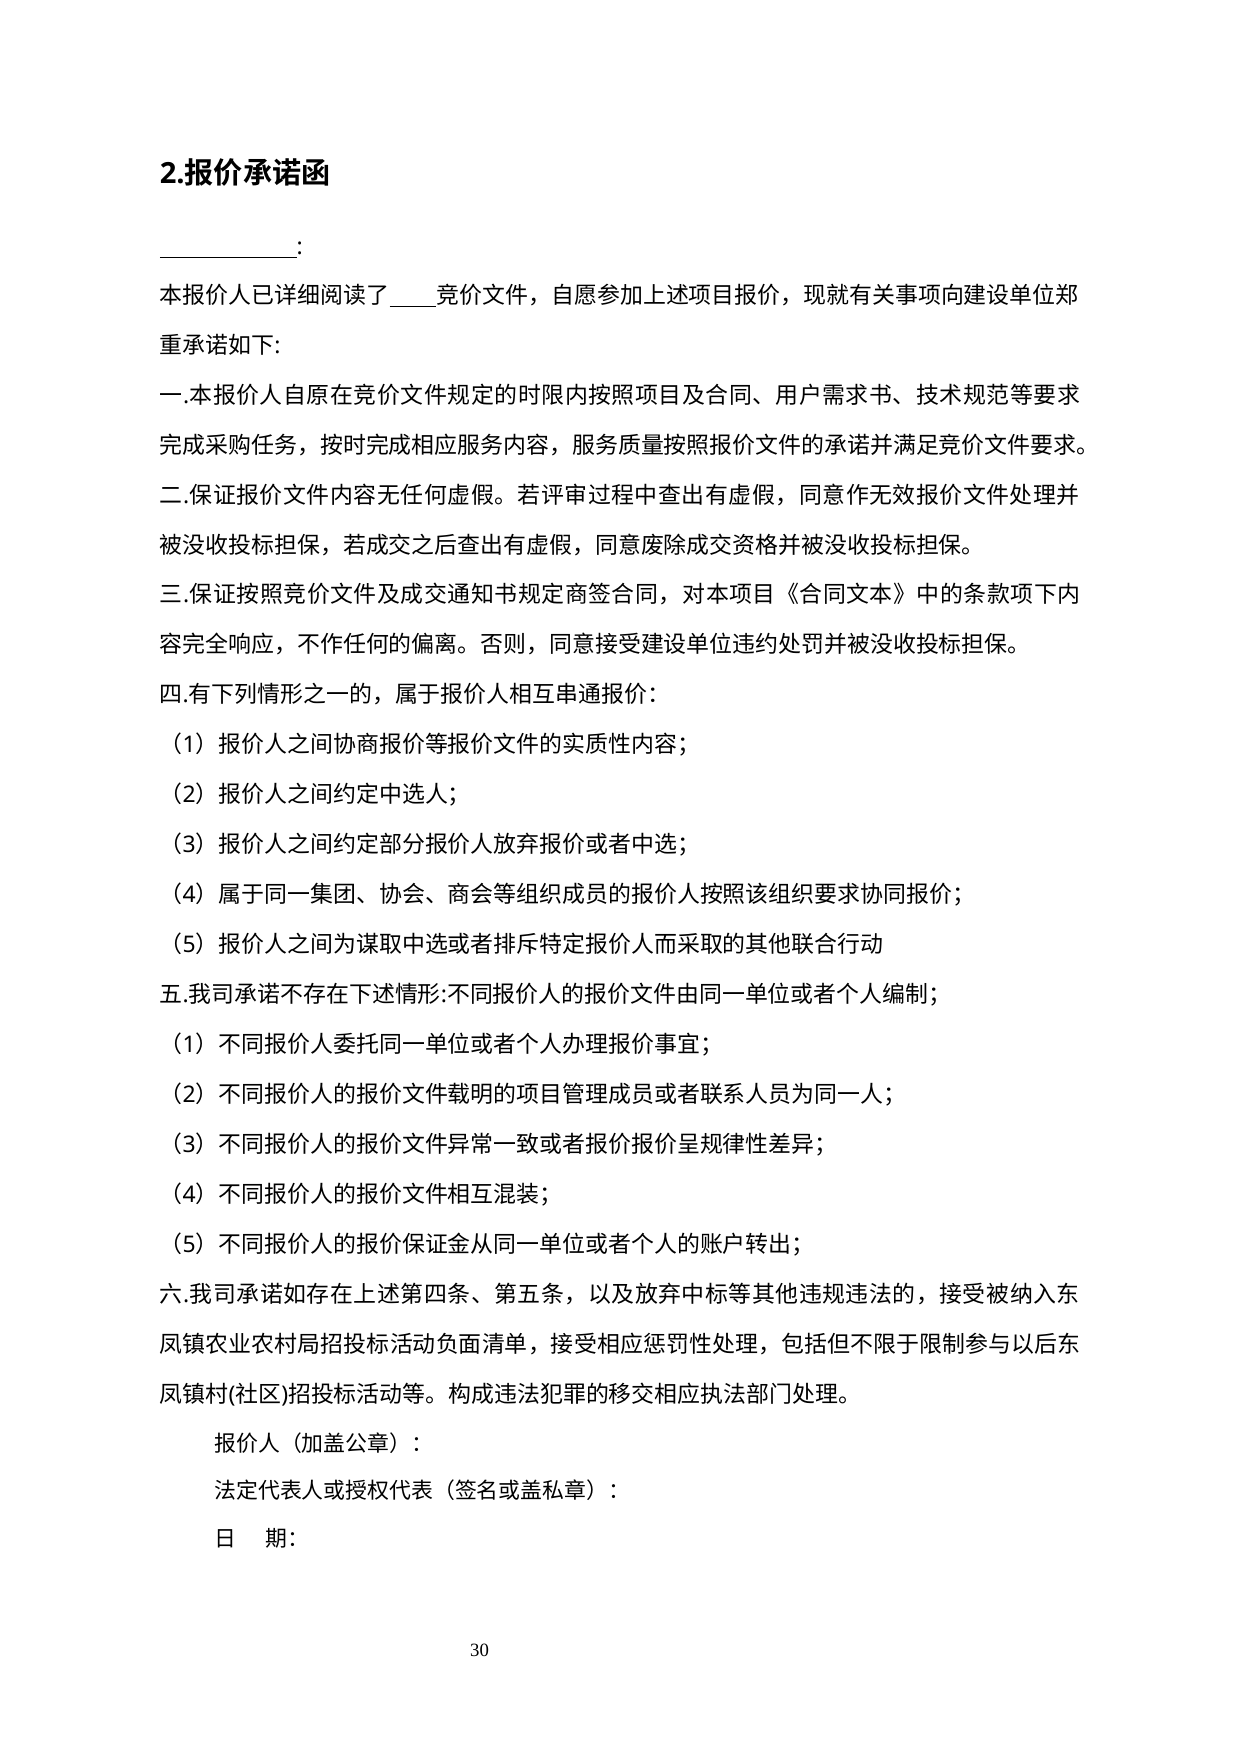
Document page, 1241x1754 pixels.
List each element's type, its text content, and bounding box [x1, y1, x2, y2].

text （1）报价人之间协商报价等报价文件的实质性内容； [159, 726, 1081, 759]
text （5）不同报价人的报价保证金从同一单位或者个人的账户转出； [159, 1226, 1081, 1259]
text 2.报价承诺函 [159, 150, 1081, 192]
text （1）不同报价人委托同一单位或者个人办理报价事宜； [159, 1026, 1081, 1059]
text 报价人（加盖公章）： [159, 1426, 1081, 1457]
text （5）报价人之间为谋取中选或者排斥特定报价人而采取的其他联合行动 [159, 926, 1081, 959]
text （4）属于同一集团、协会、商会等组织成员的报价人按照该组织要求协同报价； [159, 876, 1081, 909]
text 五.我司承诺不存在下述情形:不同报价人的报价文件由同一单位或者个人编制； [159, 976, 1081, 1009]
text （4）不同报价人的报价文件相互混装； [159, 1176, 1081, 1209]
text （2）不同报价人的报价文件载明的项目管理成员或者联系人员为同一人； [159, 1076, 1081, 1109]
text （3）不同报价人的报价文件异常一致或者报价报价呈规律性差异； [159, 1126, 1081, 1159]
text 日 期： [159, 1521, 1081, 1552]
text （2）报价人之间约定中选人； [159, 776, 1081, 809]
text 本报价人已详细阅读了 竞价文件，自愿参加上述项目报价，现就有关事项向建设单位郑重承诺如下: [159, 277, 1081, 360]
text 四.有下列情形之一的，属于报价人相互串通报价： [159, 676, 1081, 709]
text （3）报价人之间约定部分报价人放弃报价或者中选； [159, 826, 1081, 859]
text : [159, 230, 1081, 261]
text 一.本报价人自原在竞价文件规定的时限内按照项目及合同、用户需求书、技术规范等要求完成采购任务，按时完成相应服务内容，服务质量按照报价文件的承诺并满足竞价文件要求。 [159, 377, 1081, 460]
text 三.保证按照竞价文件及成交通知书规定商签合同，对本项目《合同文本》中的条款项下内容完全响应，不作任何的偏离。否则，同意接受建设单位违约处罚并被没收投标担保。 [159, 576, 1081, 659]
text 法定代表人或授权代表（签名或盖私章）： [159, 1473, 1081, 1505]
text 六.我司承诺如存在上述第四条、第五条，以及放弃中标等其他违规违法的，接受被纳入东凤镇农业农村局招投标活动负面清单，接受相应惩罚性处理，包括但不限于限制参与以后东凤镇村(社区)招投标活动等。构成违法犯罪的移交相应执法部门处理。 [159, 1276, 1081, 1409]
text 二.保证报价文件内容无任何虚假。若评审过程中查出有虚假，同意作无效报价文件处理并被没收投标担保，若成交之后查出有虚假，同意废除成交资格并被没收投标担保。 [159, 477, 1081, 560]
